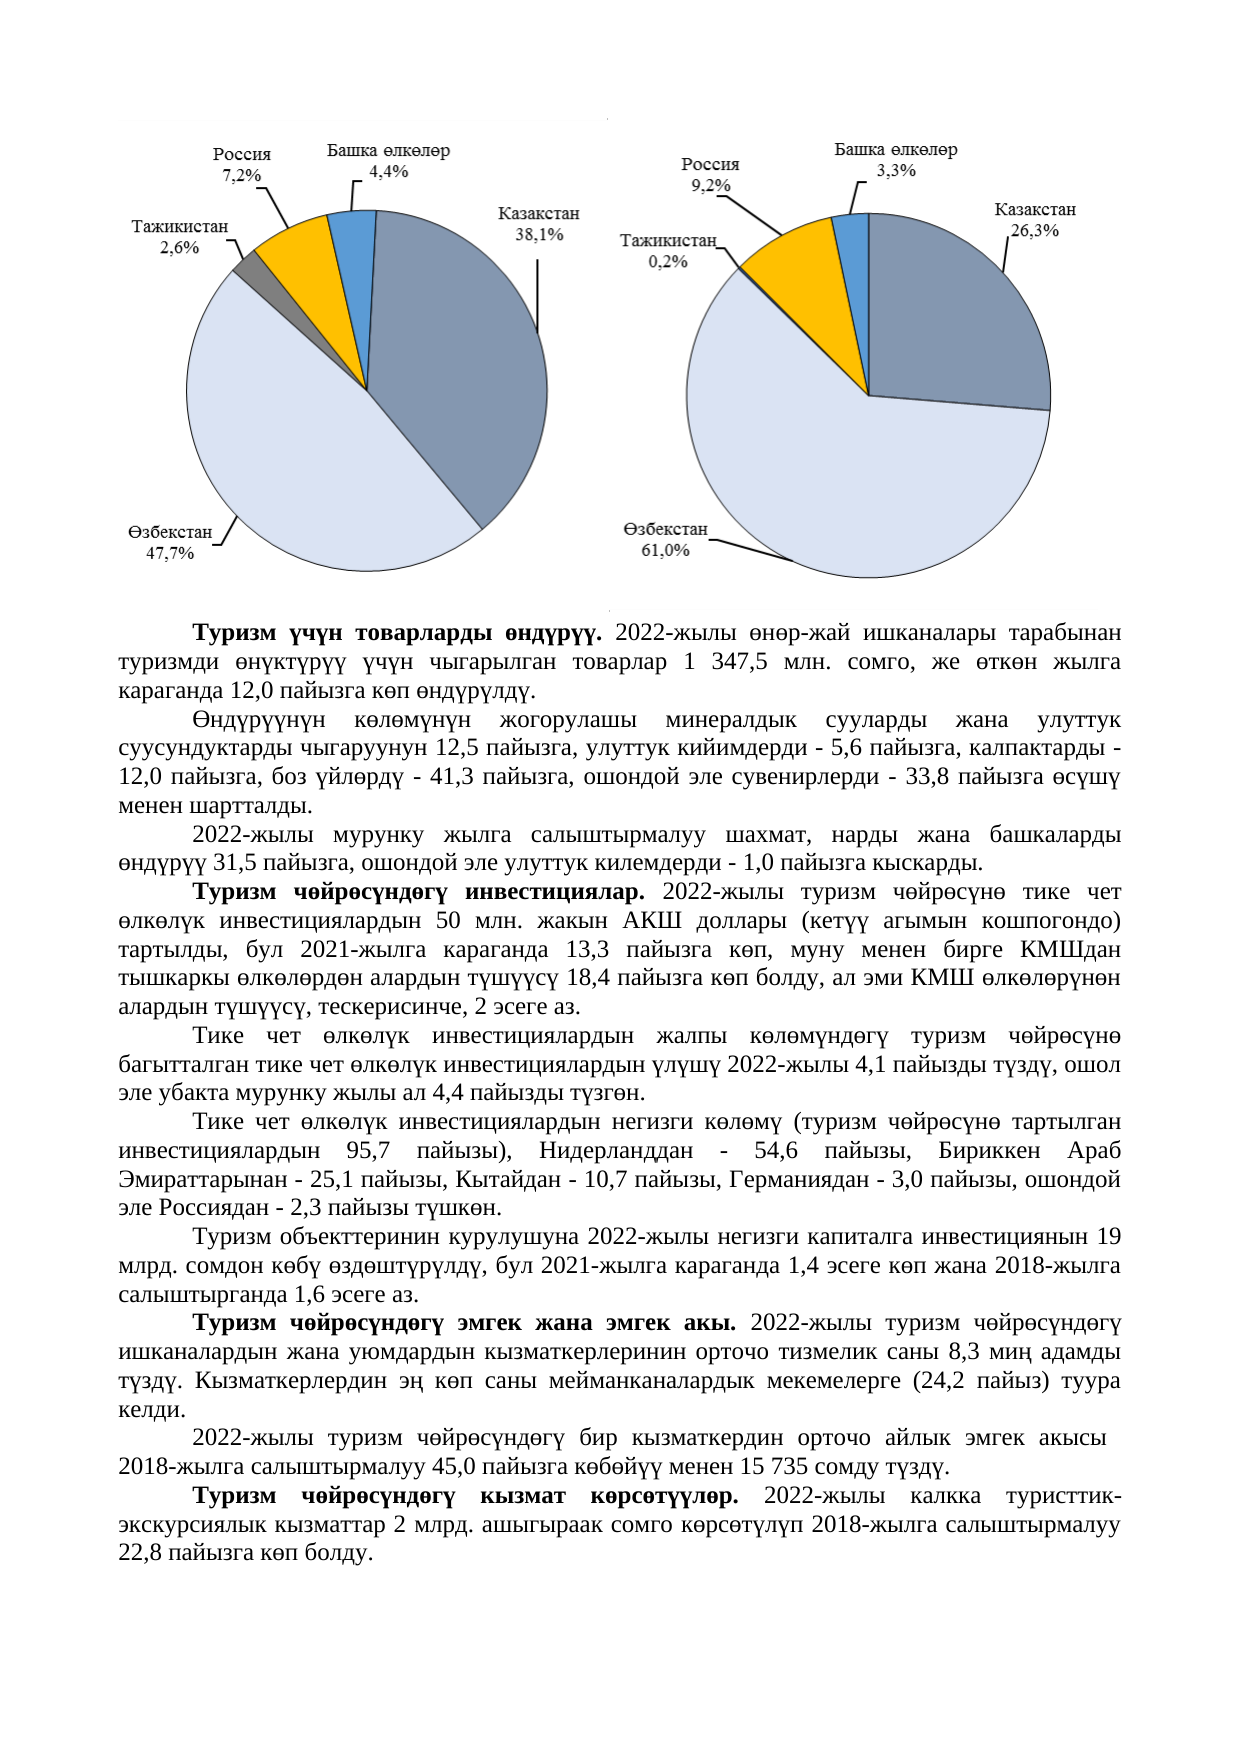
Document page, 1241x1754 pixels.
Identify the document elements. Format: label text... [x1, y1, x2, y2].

text Тике чет өлкөлүк инвестициялардын жалпы көлөмүндөгү туризм чөйрөсүнө багытталган тике чет өлкөлүк инвестициялардын үлүшү 2022-жылы 4,1 пайызды түздү, ошол эле убакта мурунку жылы ал 4,4 пайызды түзгөн. [118, 1020, 1122, 1106]
text Туризм үчүн товарларды өндүрүү. 2022-жылы өнөр-жай ишканалары тарабынан туризмди өнүктүрүү үчүн чыгарылган товарлар 1 347,5 млн. сомго, же өткөн жылга караганда 12,0 пайызга көп өндүрүлдү. [118, 617, 1122, 704]
text Туризм чөйрөсүндөгү кызмат көрсөтүүлөр. 2022-жылы калкка туристтик-экскурсиялык кызматтар 2 млрд. ашыгыраак сомго көрсөтүлүп 2018-жылга салыштырмалуу 22,8 пайызга көп болду. [118, 1480, 1122, 1566]
text Туризм чөйрөсүндөгү эмгек жана эмгек акы. 2022-жылы туризм чөйрөсүндөгү ишканалардын жана уюмдардын кызматкерлеринин орточо тизмелик саны 8,3 миң адамды түздү. Кызматкерлердин эң көп саны мейманканалардык мекемелерге (24,2 пайыз) туура келди. [118, 1307, 1122, 1422]
text Туризм чөйрөсүндөгү инвестициялар. 2022-жылы туризм чөйрөсүнө тике чет өлкөлүк инвестициялардын 50 млн. жакын АКШ доллары (кетүү агымын кошпогондо) тартылды, бул 2021-жылга караганда 13,3 пайызга көп, муну менен бирге КМШдан тышкаркы өлкөлөрдөн алардын түшүүсү 18,4 пайызга көп болду, ал эми КМШ өлкөлөрүнөн алардын түшүүсү, тескерисинче, 2 эсеге аз. [118, 876, 1122, 1020]
text Туризм объекттеринин курулушуна 2022-жылы негизги капиталга инвестициянын 19 млрд. сомдон көбү өздөштүрүлдү, бул 2021-жылга караганда 1,4 эсеге көп жана 2018-жылга салыштырганда 1,6 эсеге аз. [118, 1221, 1122, 1307]
text Тике чет өлкөлүк инвестициялардын негизги көлөмү (туризм чөйрөсүнө тартылган инвестициялардын 95,7 пайызы), Нидерланддан - 54,6 пайызы, Бириккен Араб Эмираттарынан - 25,1 пайызы, Кытайдан - 10,7 пайызы, Германиядан - 3,0 пайызы, ошондой эле Россиядан - 2,3 пайызы түшкөн. [118, 1106, 1122, 1221]
text 2022-жылы мурунку жылга салыштырмалуу шахмат, нарды жана башкаларды өндүрүү 31,5 пайызга, ошондой эле улуттук килемдерди - 1,0 пайызга кыскарды. [118, 819, 1122, 876]
picture [118, 118, 1099, 612]
text Өндүрүүнүн көлөмүнүн жогорулашы минералдык сууларды жана улуттук суусундуктарды чыгаруунун 12,5 пайызга, улуттук кийимдерди - 5,6 пайызга, калпактарды - 12,0 пайызга, боз үйлөрдү - 41,3 пайызга, ошондой эле сувенирлерди - 33,8 пайызга өсүшү менен шартталды. [118, 704, 1122, 819]
text 2022-жылы туризм чөйрөсүндөгү бир кызматкердин орточо айлык эмгек акысы 2018-жылга салыштырмалуу 45,0 пайызга көбөйүү менен 15 735 сомду түздү. [118, 1422, 1122, 1480]
